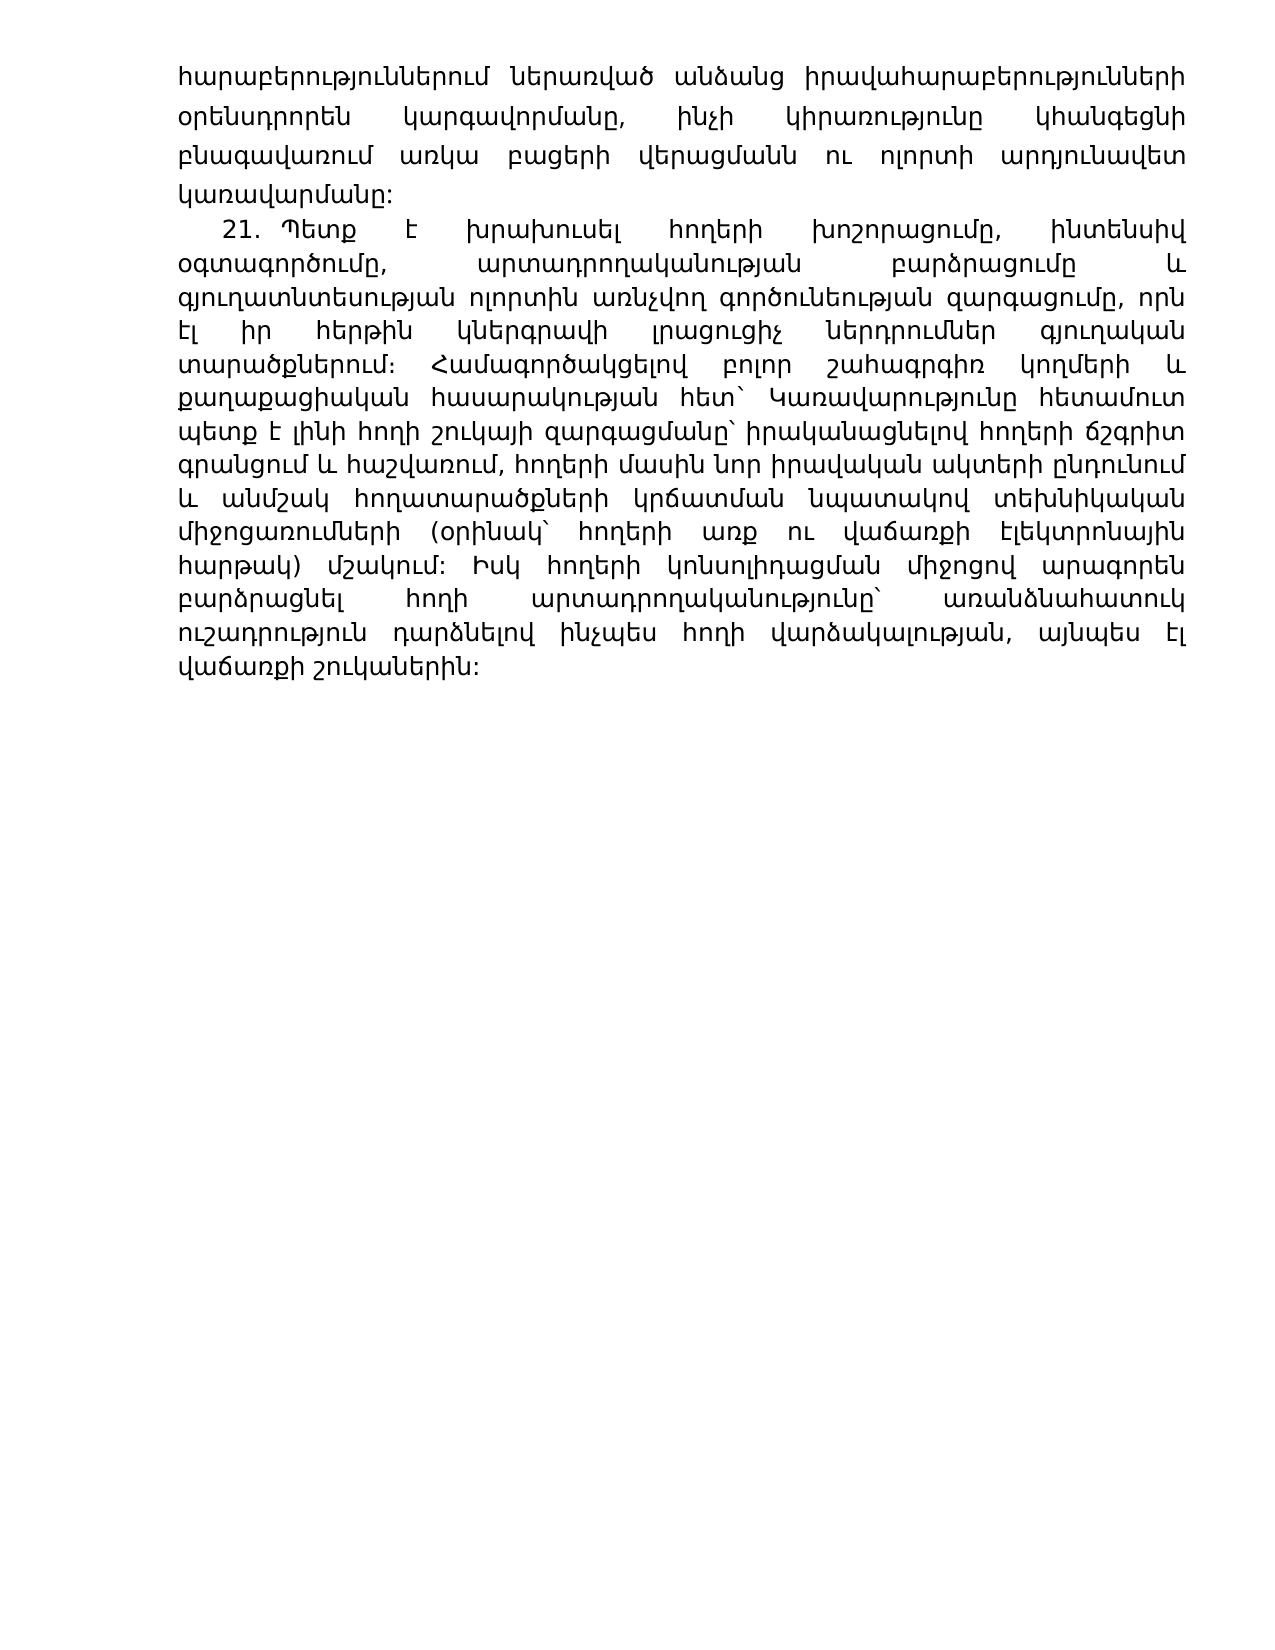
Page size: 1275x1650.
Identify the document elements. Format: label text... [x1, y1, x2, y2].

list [177, 59, 1186, 211]
list Պետք է խրախուսել հողերի խոշորացումը, ինտենսիվ օգտագործումը, արտադրողականության բարձրացումը և գյուղատնտեսության ոլորտին առնչվող գործունեության զարգացումը, որն էլ իր հերթին կներգրավի լրացուցիչ ներդրումներ գյուղական տարածքներում։ Համագործակցելով բոլոր շահագրգիռ կողմերի և քաղաքացիական հասարակության հետ` Կառավարությունը հետամուտ պետք է լինի հողի շուկայի զարգացմանը՝ իրականացնելով հողերի ճշգրիտ գրանցում և հաշվառում, հողերի մասին նոր իրավական ակտերի ընդունում և անմշակ հողատարածքների կրճատման նպատակով տեխնիկական միջոցառումների (օրինակ՝ հողերի առք ու վաճառքի էլեկտրոնային հարթակ) մշակում: Իսկ հողերի կոնսոլիդացման միջոցով արագորեն բարձրացնել հողի արտադրողականությունը՝ առանձնահատուկ ուշադրություն դարձնելով ինչպես հողի վարձակալության, այնպես էլ վաճառքի շուկաներին: [177, 216, 1186, 681]
